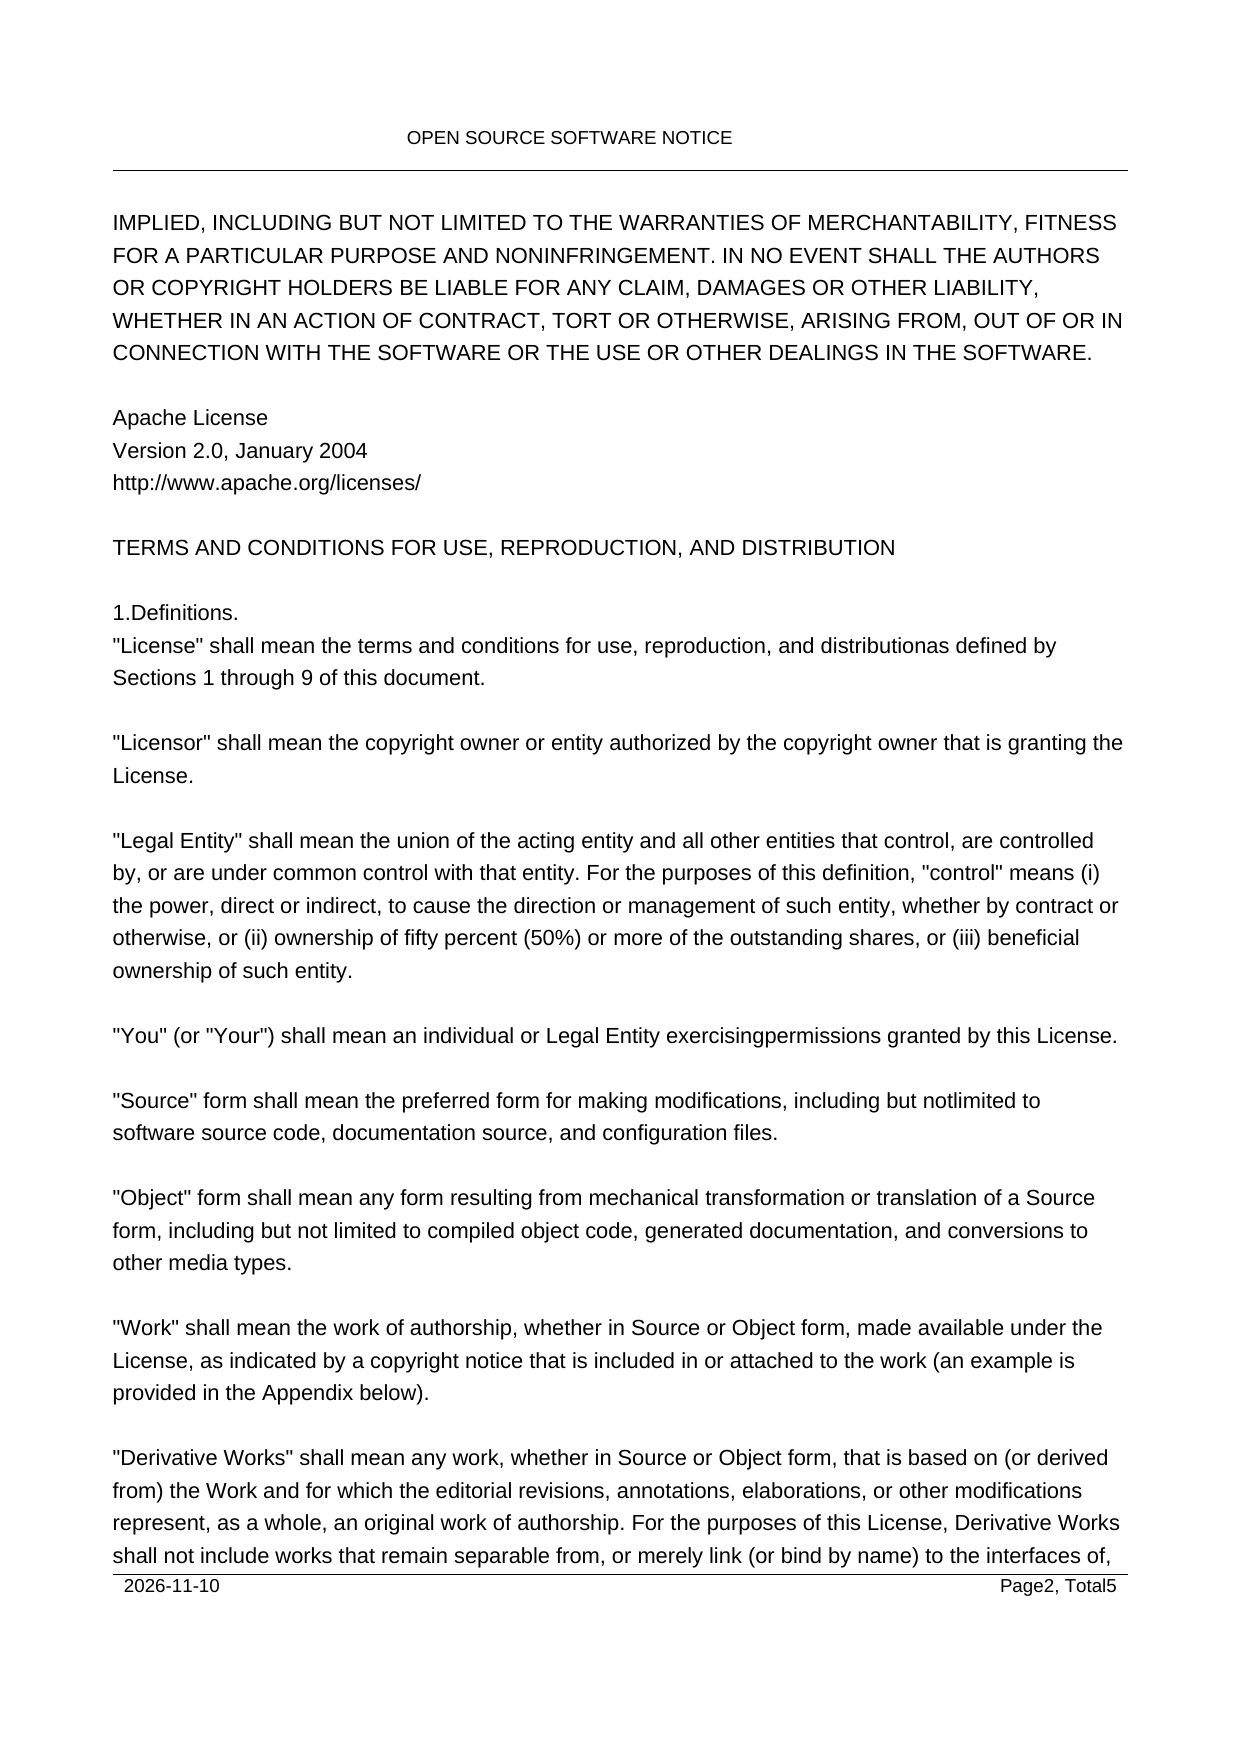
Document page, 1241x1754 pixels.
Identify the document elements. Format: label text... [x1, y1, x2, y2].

text Version 2.0, January 2004 [112, 434, 1128, 466]
text "Work" shall mean the work of authorship, whether in Source or Object form, made available under the License, as indicated by a copyright notice that is included in or attached to the work (an example is provided in the Appendix below). [112, 1311, 1128, 1409]
text "You" (or "Your") shall mean an individual or Legal Entity exercisingpermissions granted by this License. [112, 1019, 1128, 1051]
text Apache License [112, 401, 1128, 434]
text http://www.apache.org/licenses/ [112, 466, 1128, 499]
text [112, 1441, 1128, 1571]
text "Legal Entity" shall mean the union of the acting entity and all other entities that control, are controlled by, or are under common control with that entity. For the purposes of this definition, "control" means (i) the power, direct or indirect, to cause the direction or management of such entity, whether by contract or otherwise, or (ii) ownership of fifty percent (50%) or more of the outstanding shares, or (iii) beneficial ownership of such entity. [112, 824, 1128, 986]
text "License" shall mean the terms and conditions for use, reproduction, and distributionas defined by Sections 1 through 9 of this document. [112, 629, 1128, 694]
text "Source" form shall mean the preferred form for making modifications, including but notlimited to software source code, documentation source, and configuration files. [112, 1084, 1128, 1149]
text "Object" form shall mean any form resulting from mechanical transformation or translation of a Source form, including but not limited to compiled object code, generated documentation, and conversions to other media types. [112, 1181, 1128, 1279]
text 1.Definitions. [112, 596, 1128, 629]
text "Licensor" shall mean the copyright owner or entity authorized by the copyright owner that is granting the License. [112, 726, 1128, 791]
text TERMS AND CONDITIONS FOR USE, REPRODUCTION, AND DISTRIBUTION [112, 531, 1128, 564]
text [112, 206, 1128, 369]
